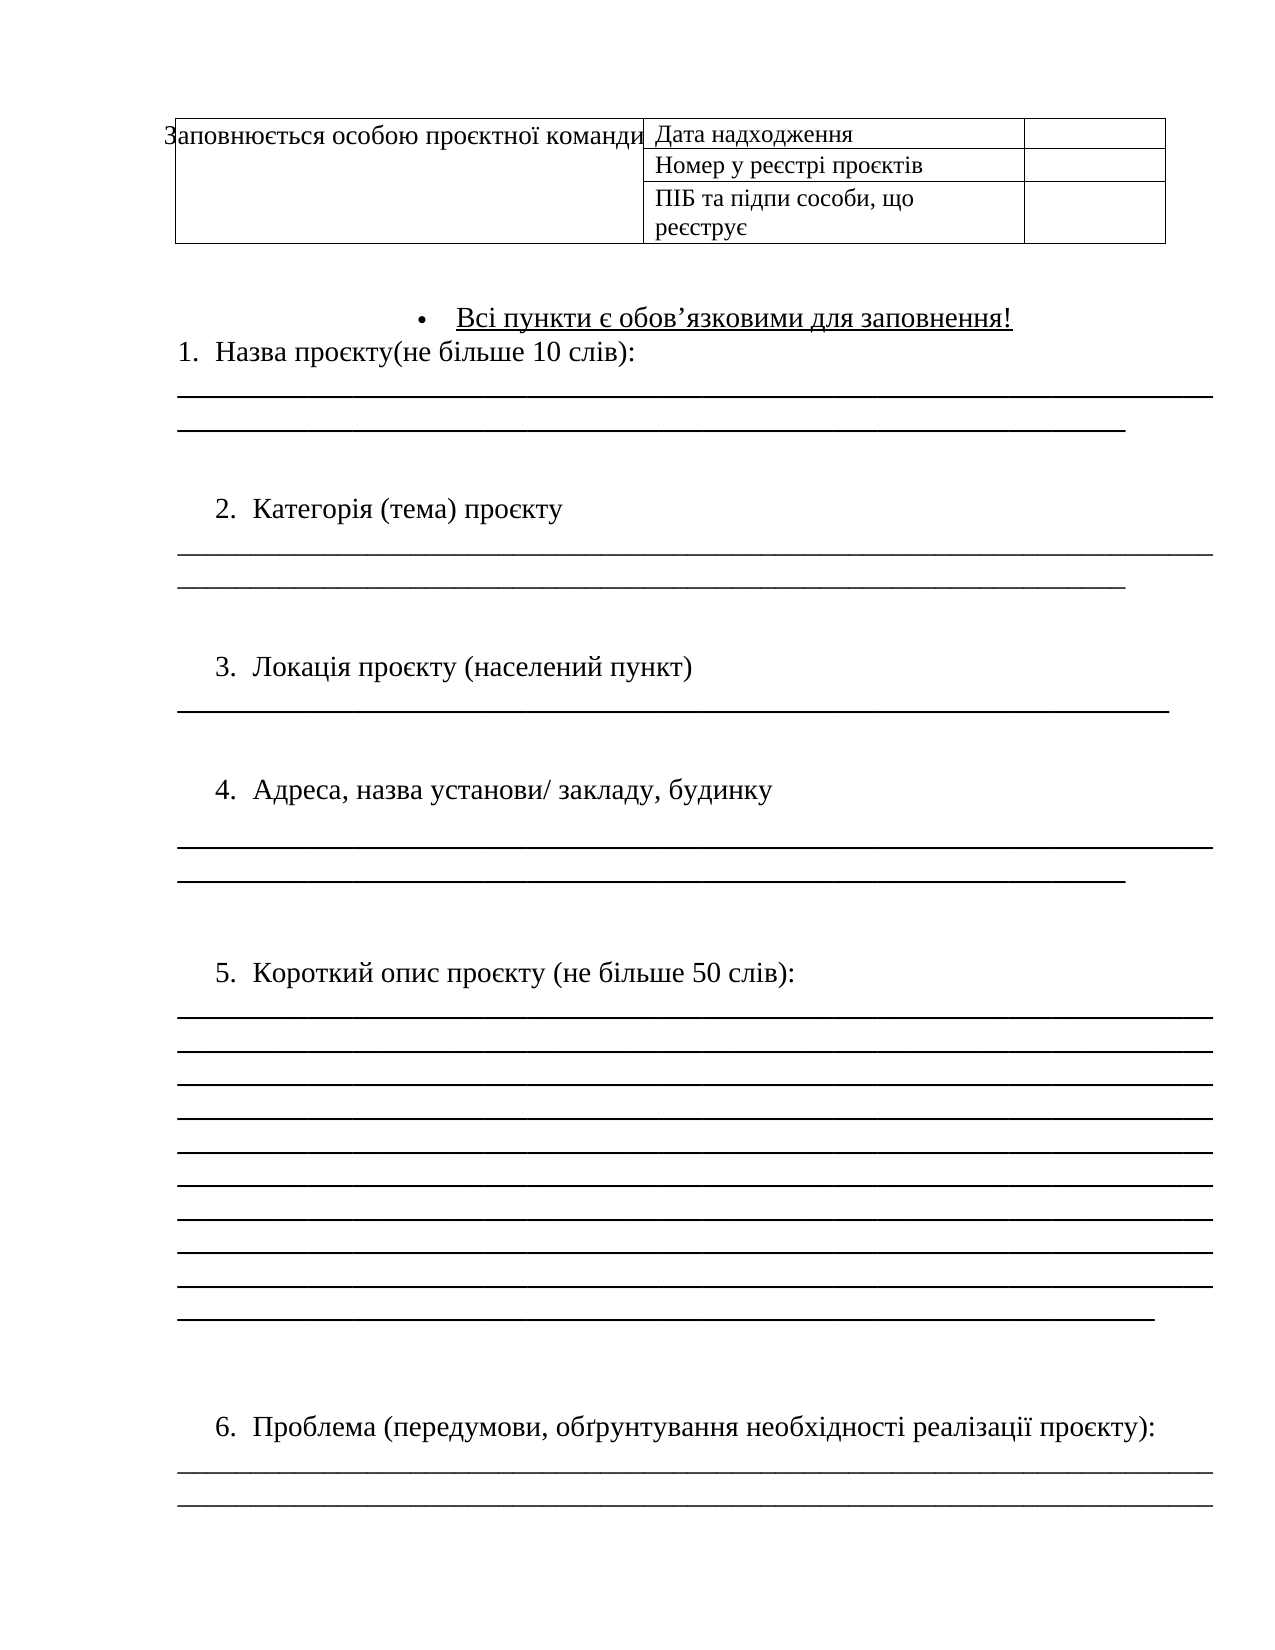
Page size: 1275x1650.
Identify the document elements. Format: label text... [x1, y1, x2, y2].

table_cell [1025, 149, 1165, 181]
table_cell ПІБ та підпи сособи, що реєструє [644, 182, 1024, 242]
table_cell Номер у реєстрі проєктів [644, 149, 1024, 181]
list Адреса, назва установи/ закладу, будинку [215, 772, 1216, 806]
text ________________________________________________________________________________________________________________________________________ [177, 525, 1216, 592]
list Короткий опис проєкту (не більше 50 слів): [215, 955, 1216, 988]
text ________________________________________________________________________________________________________________________________________ [177, 818, 1216, 886]
table_cell [1025, 182, 1165, 242]
table_header Дата надходження [644, 119, 1024, 148]
list Локація проєкту (населений пункт) [215, 649, 1216, 682]
list Всі пункти є обов’язковими для заповнення! [215, 300, 1216, 334]
list Назва проєкту(не більше 10 слів): [177, 334, 1216, 367]
list Проблема (передумови, обґрунтування необхідності реалізації проєкту): [215, 1409, 1216, 1443]
text __________________________________________________________________________________________________________________________________________________________________________________________________________________________________________________________________________________________________________________________________________________________________________________________________________________________________________________________________________________________________________________________________________________________________________________________________________________________________________________________________________________________________________________________________ [177, 988, 1216, 1324]
list Категорія (тема) проєкту [215, 491, 1216, 525]
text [177, 1443, 1216, 1510]
table_header [1025, 119, 1165, 148]
table_header Заповнюється особою проєктної команди [176, 119, 643, 242]
text ________________________________________________________________________________________________________________________________________ [177, 367, 1216, 434]
text ____________________________________________________________________ [177, 682, 1216, 716]
